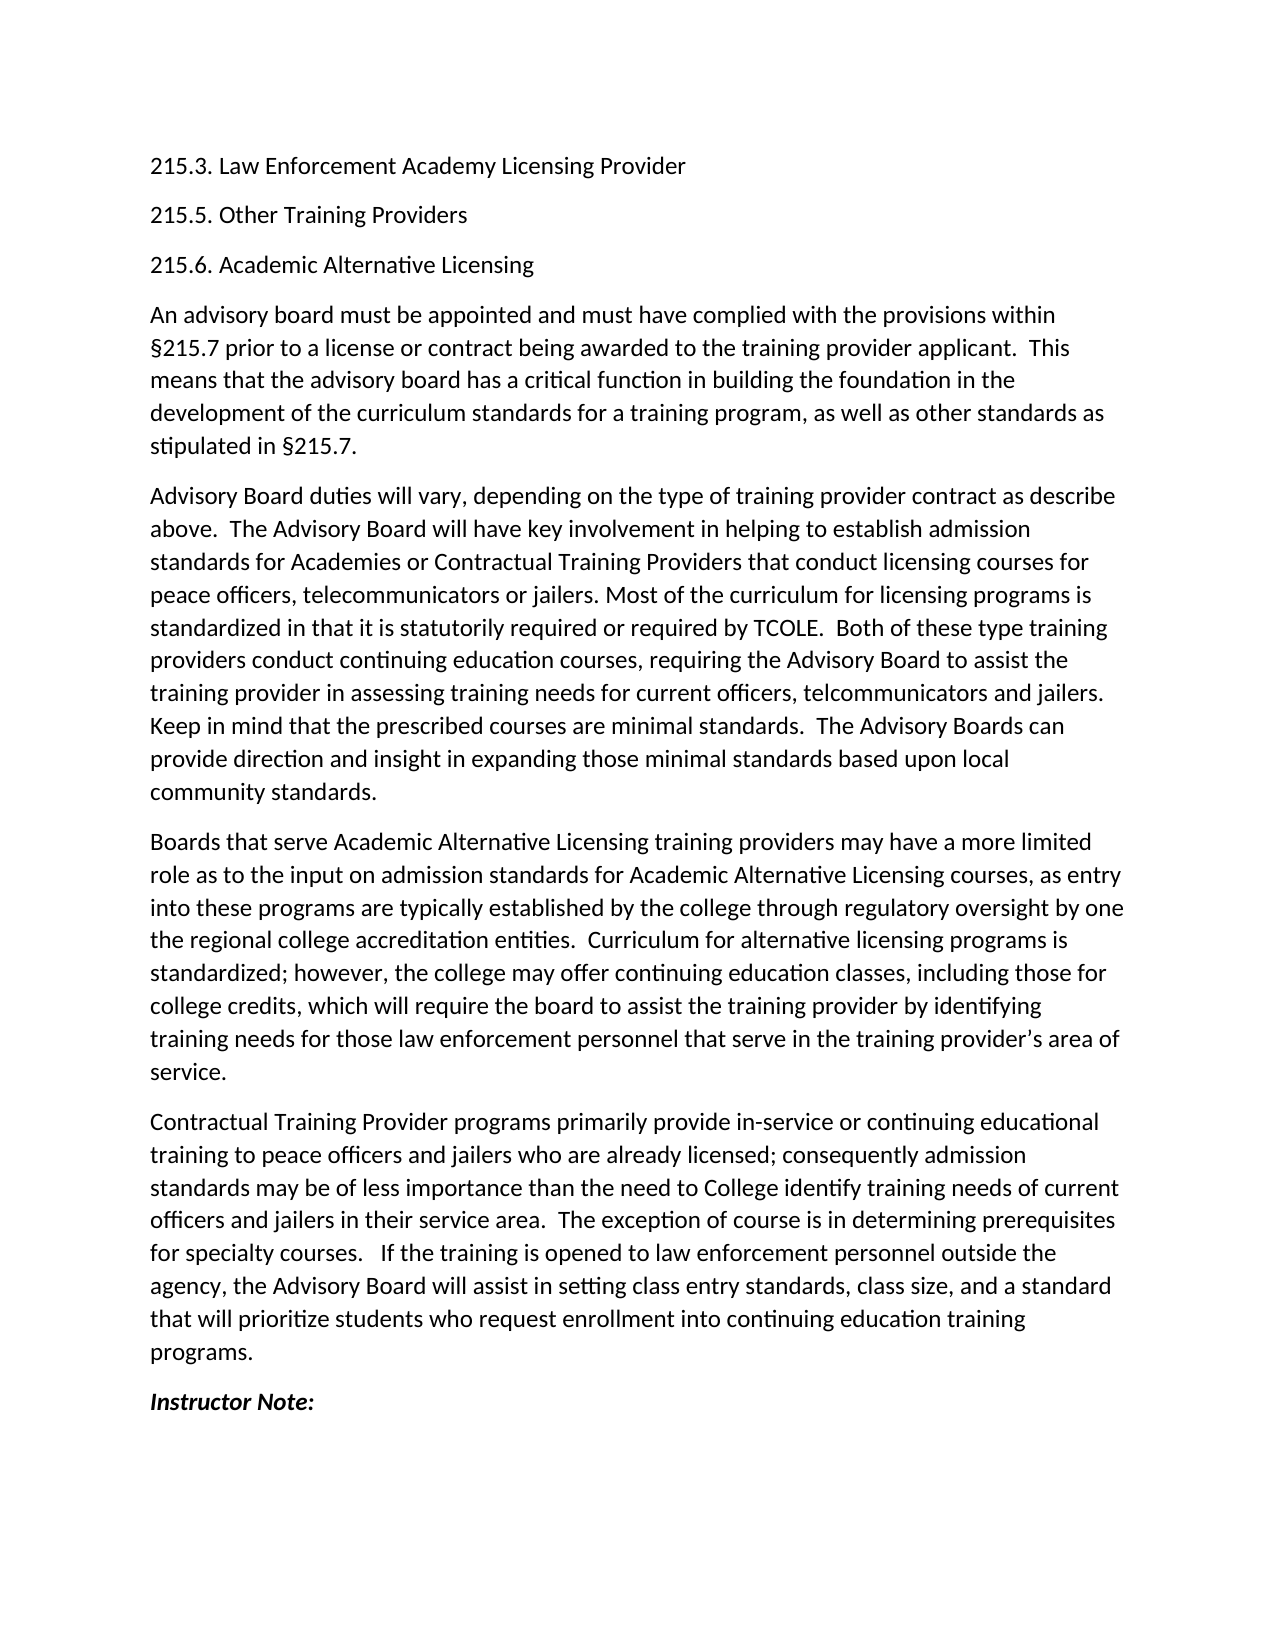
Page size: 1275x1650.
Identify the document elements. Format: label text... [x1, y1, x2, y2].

text Advisory Board duties will vary, depending on the type of training provider contract as describe above. The Advisory Board will have key involvement in helping to establish admission standards for Academies or Contractual Training Providers that conduct licensing courses for peace officers, telecommunicators or jailers. Most of the curriculum for licensing programs is standardized in that it is statutorily required or required by TCOLE. Both of these type training providers conduct continuing education courses, requiring the Advisory Board to assist the training provider in assessing training needs for current officers, telcommunicators and jailers. Keep in mind that the prescribed courses are minimal standards. The Advisory Boards can provide direction and insight in expanding those minimal standards based upon local community standards. [150, 480, 1125, 807]
text Boards that serve Academic Alternative Licensing training providers may have a more limited role as to the input on admission standards for Academic Alternative Licensing courses, as entry into these programs are typically established by the college through regulatory oversight by one the regional college accreditation entities. Curriculum for alternative licensing programs is standardized; however, the college may offer continuing education classes, including those for college credits, which will require the board to assist the training provider by identifying training needs for those law enforcement personnel that serve in the training provider’s area of service. [150, 826, 1125, 1087]
text 215.3. Law Enforcement Academy Licensing Provider [150, 150, 1125, 181]
text An advisory board must be appointed and must have complied with the provisions within §215.7 prior to a license or contract being awarded to the training provider applicant. This means that the advisory board has a critical function in building the foundation in the development of the curriculum standards for a training program, as well as other standards as stipulated in §215.7. [150, 299, 1125, 461]
text 215.6. Academic Alternative Licensing [150, 249, 1125, 280]
text Instructor Note: [150, 1386, 1125, 1416]
text 215.5. Other Training Providers [150, 199, 1125, 230]
text Contractual Training Provider programs primarily provide in-service or continuing educational training to peace officers and jailers who are already licensed; consequently admission standards may be of less importance than the need to College identify training needs of current officers and jailers in their service area. The exception of course is in determining prerequisites for specialty courses. If the training is opened to law enforcement personnel outside the agency, the Advisory Board will assist in setting class entry standards, class size, and a standard that will prioritize students who request enrollment into continuing education training programs. [150, 1106, 1125, 1367]
